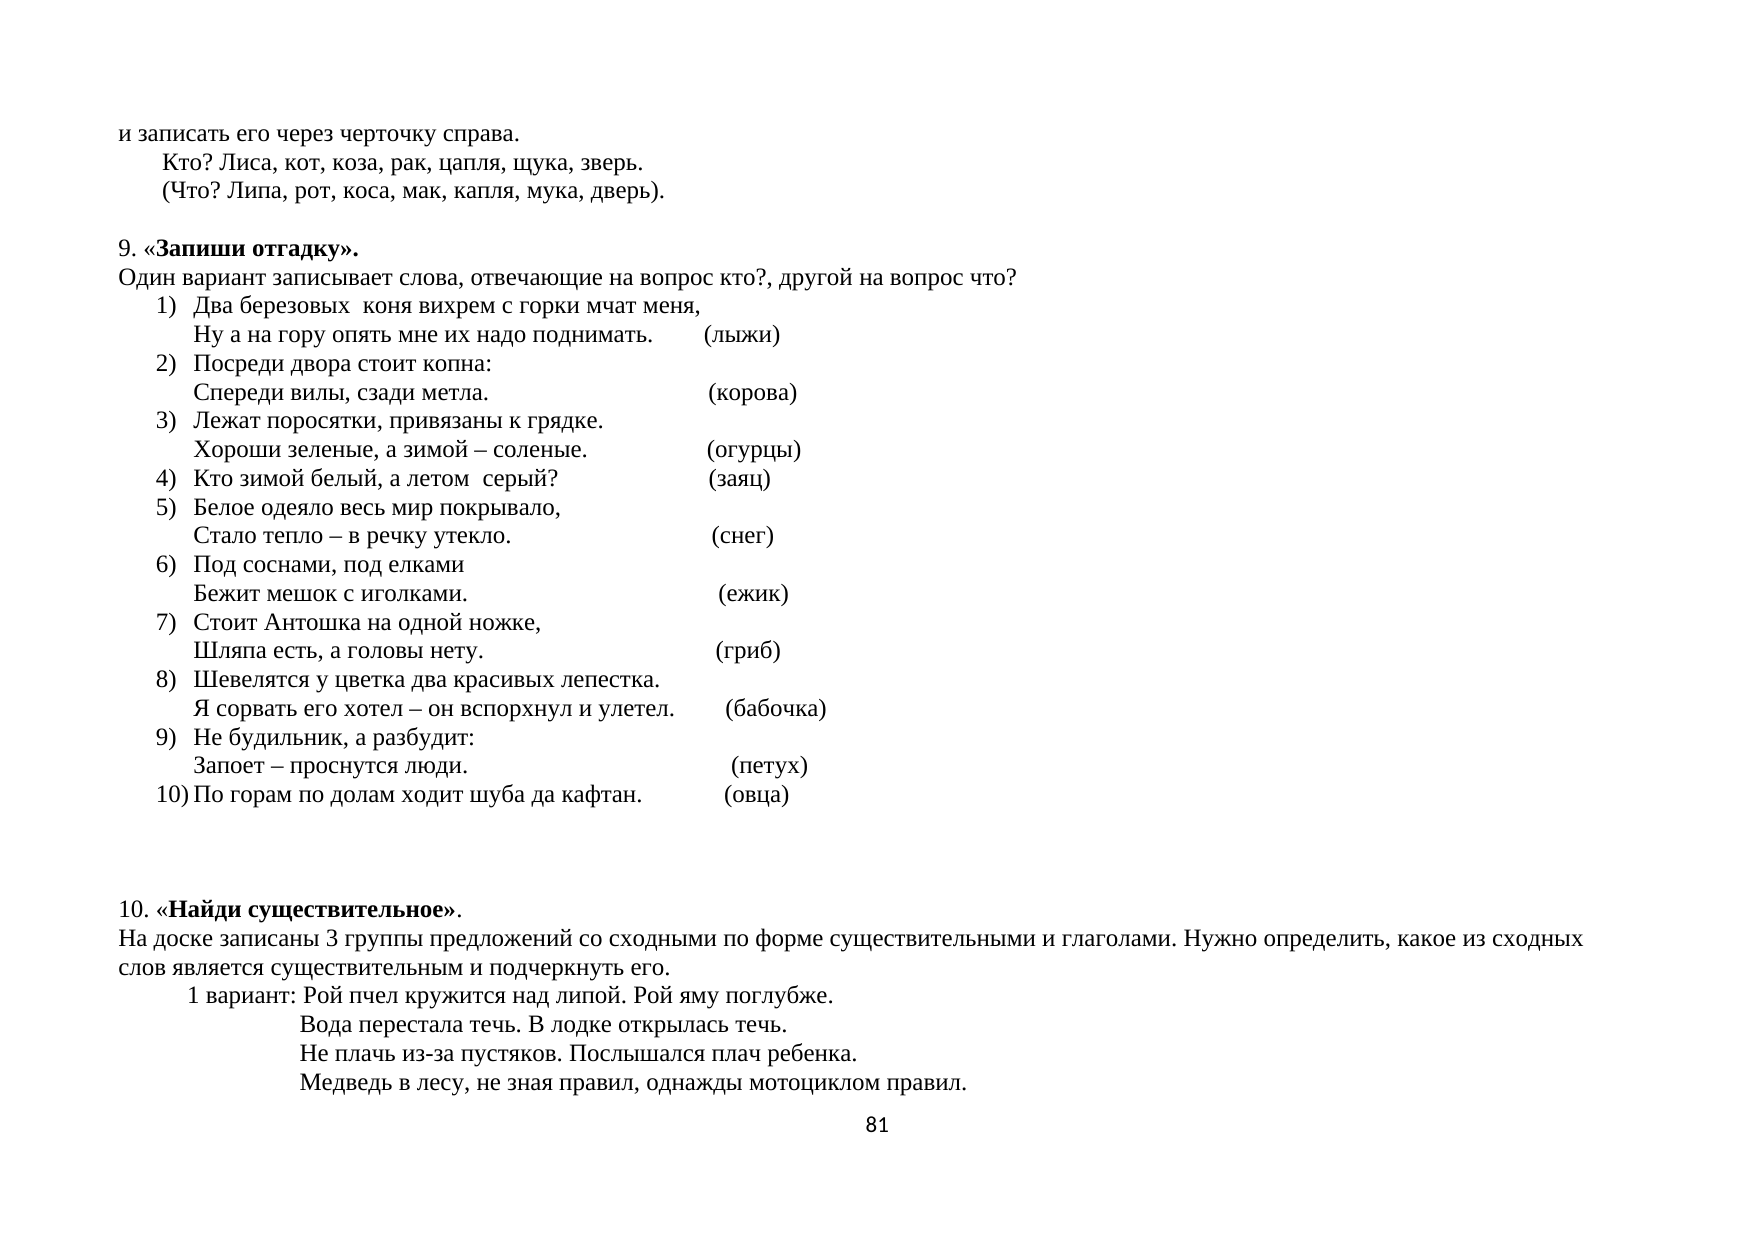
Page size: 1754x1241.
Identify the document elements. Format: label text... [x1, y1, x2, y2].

list Стоит Антошка на одной ножке, [156, 607, 1636, 636]
list Посреди двора стоит копна: [156, 348, 1636, 377]
list Под соснами, под елками [156, 549, 1636, 578]
list Не будильник, а разбудит: [156, 722, 1636, 751]
list По горам по долам ходит шуба да кафтан. (овца) [156, 779, 1636, 808]
text На доске записаны 3 группы предложений со сходными по форме существительными и глаголами. Нужно определить, какое из сходных слов является существительным и подчеркнуть его. [118, 923, 1636, 981]
list Два березовых коня вихрем с горки мчат меня, [156, 291, 1636, 319]
text 9. «Запиши отгадку». [118, 233, 1636, 262]
text Один вариант записывает слова, отвечающие на вопрос кто?, другой на вопрос что? [118, 262, 1636, 291]
list Шляпа есть, а головы нету. (гриб) [193, 636, 1636, 664]
list Я сорвать его хотел – он вспорхнул и улетел. (бабочка) [193, 693, 1636, 722]
text Медведь в лесу, не зная правил, однажды мотоциклом правил. [118, 1067, 1636, 1096]
list Спереди вилы, сзади метла. (корова) [193, 377, 1636, 406]
list Кто зимой белый, а летом серый? (заяц) [156, 463, 1636, 492]
list Шевелятся у цветка два красивых лепестка. [156, 664, 1636, 693]
text Кто? Лиса, кот, коза, рак, цапля, щука, зверь. [118, 147, 1636, 176]
text Не плачь из-за пустяков. Послышался плач ребенка. [118, 1038, 1636, 1067]
list Хороши зеленые, а зимой – соленые. (огурцы) [193, 434, 1636, 463]
list Стало тепло – в речку утекло. (снег) [193, 521, 1636, 549]
text и записать его через черточку справа. [118, 118, 1636, 147]
text Вода перестала течь. В лодке открылась течь. [118, 1009, 1636, 1038]
list Запоет – проснутся люди. (петух) [193, 751, 1636, 779]
list Белое одеяло весь мир покрывало, [156, 492, 1636, 521]
text 1 вариант: Рой пчел кружится над липой. Рой яму поглубже. [118, 981, 1636, 1009]
list Ну а на гору опять мне их надо поднимать. (лыжи) [193, 319, 1636, 348]
text (Что? Липа, рот, коса, мак, капля, мука, дверь). [118, 176, 1636, 204]
text 10. «Найди существительное». [118, 894, 1636, 923]
list Бежит мешок с иголками. (ежик) [193, 578, 1636, 607]
list Лежат поросятки, привязаны к грядке. [156, 406, 1636, 434]
